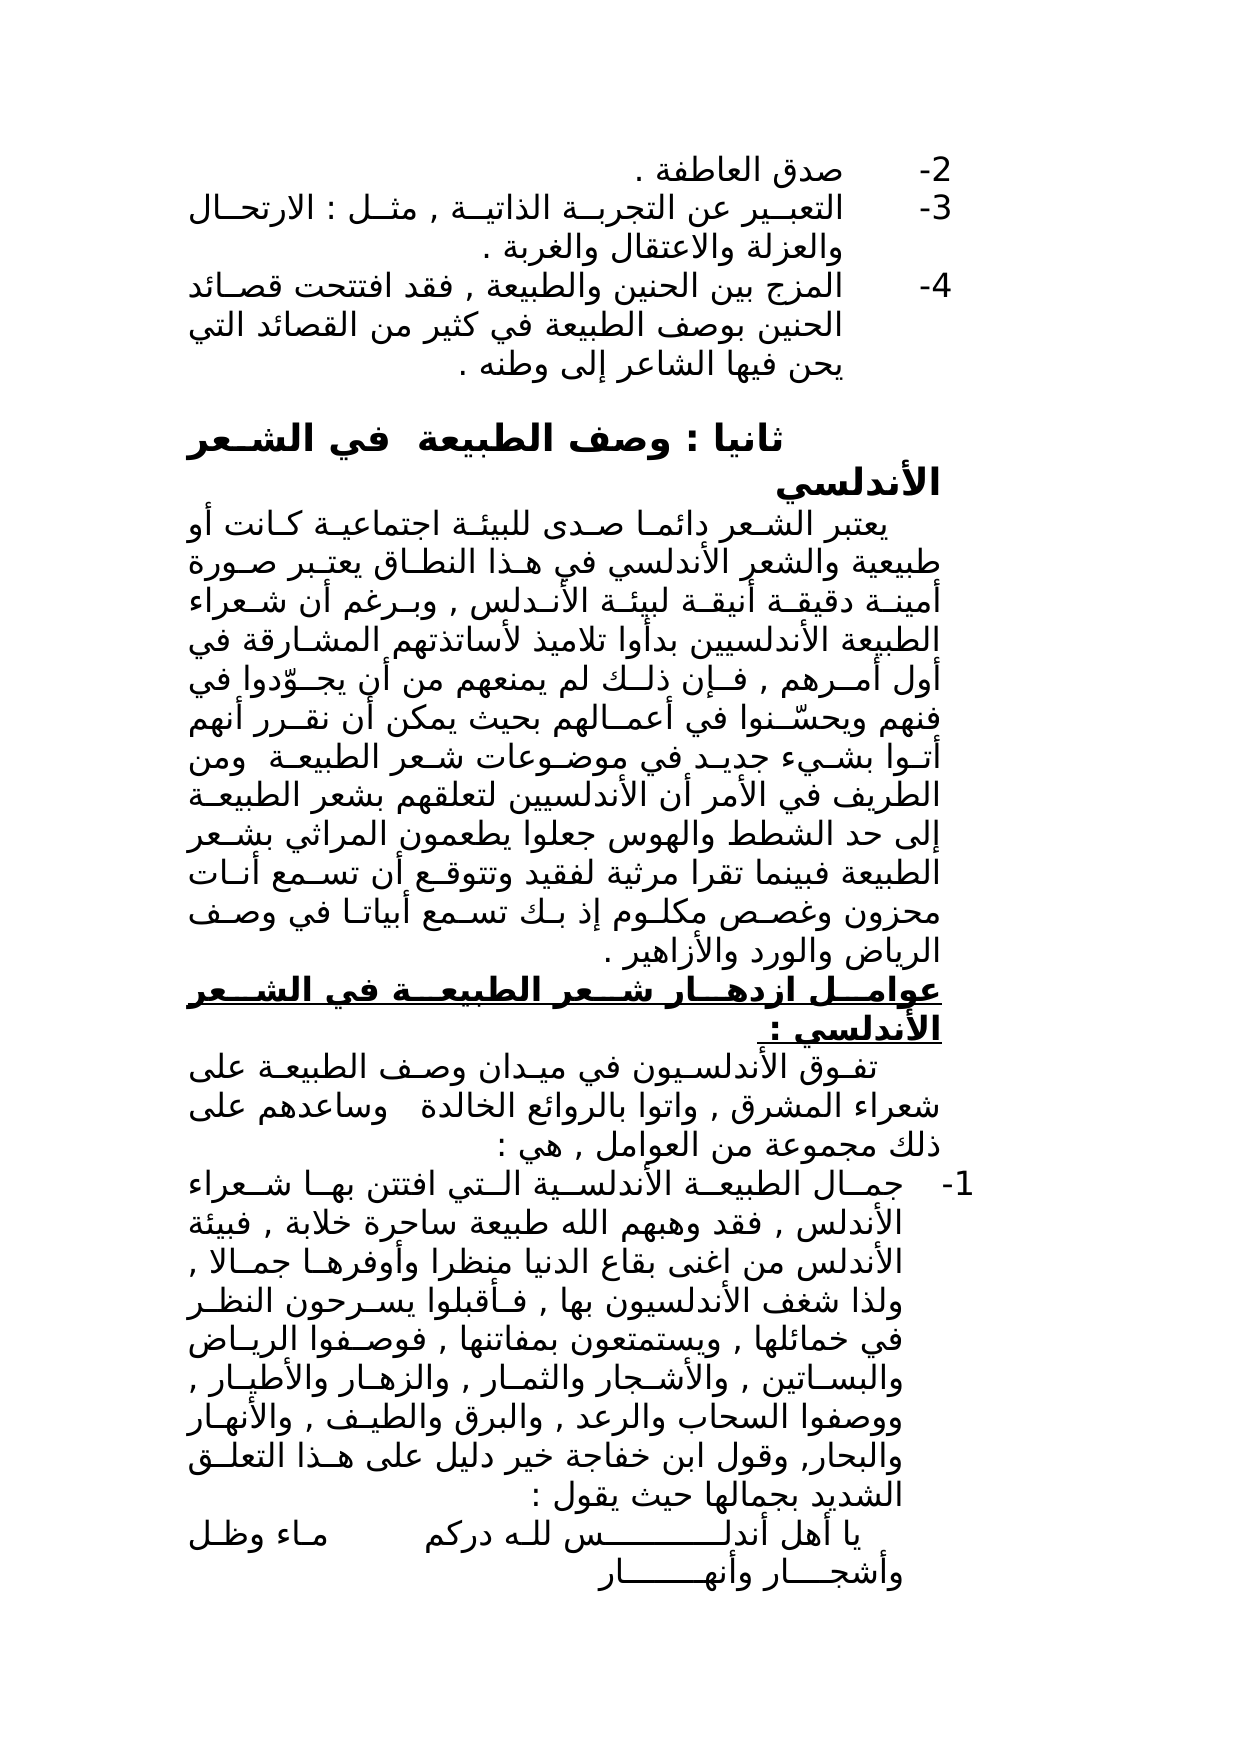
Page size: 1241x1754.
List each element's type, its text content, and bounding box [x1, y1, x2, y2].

text يعتبر الشعر دائما صدى للبيئة اجتماعية كانت أو طبيعية والشعر الأندلسي في هذا النطاق يعتبر صورة أمينة دقيقة أنيقة لبيئة الأندلس , وبرغم أن شعراء الطبيعة الأندلسيين بدأوا تلاميذ لأساتذتهم المشارقة في أول أمرهم , فإن ذلك لم يمنعهم من أن يجوّدوا في فنهم ويحسّنوا في أعمالهم بحيث يمكن أن نقرر أنهم أتوا بشيء جديد في موضوعات شعر الطبيعة ومن الطريف في الأمر أن الأندلسيين لتعلقهم بشعر الطبيعة إلى حد الشطط والهوس جعلوا يطعمون المراثي بشعر الطبيعة فبينما تقرا مرثية لفقيد وتتوقع أن تسمع أنات محزون وغصص مكلوم إذ بك تسمع أبياتا في وصف الرياض والورد والأزاهير . [187, 504, 941, 970]
list المزج بين الحنين والطبيعة , فقد افتتحت قصائد الحنين بوصف الطبيعة في كثير من القصائد التي يحن فيها الشاعر إلى وطنه . [187, 267, 919, 383]
text عوامل ازدهار شعر الطبيعة في الشعر الأندلسي : [187, 970, 941, 1003]
list صدق العاطفة . [187, 150, 919, 189]
list التعبير عن التجربة الذاتية , مثل : الارتحال والعزلة والاعتقال والغربة . [187, 189, 919, 267]
text يا أهل أندلــــــــــــس لله دركم ماء وظل وأشجــــار وأنهــــــــار [187, 1514, 904, 1592]
text تفوق الأندلسيون في ميدان وصف الطبيعة على شعراء المشرق , واتوا بالروائع الخالدة وساعدهم على ذلك مجموعة من العوامل , هي : [187, 1048, 941, 1164]
text عوامل ازدهار شعر الطبيعة في الشعر الأندلسي : [187, 1005, 941, 1048]
text ثانيا : وصف الطبيعة في الشعر الأندلسي [187, 417, 941, 504]
list جمال الطبيعة الأندلسية التي افتتن بها شعراء الأندلس , فقد وهبهم الله طبيعة ساحرة خلابة , فبيئة الأندلس من اغنى بقاع الدنيا منظرا وأوفرها جمالا , ولذا شغف الأندلسيون بها , فأقبلوا يسرحون النظر في خمائلها , ويستمتعون بمفاتنها , فوصفوا الرياض والبساتين , والأشجار والثمار , والزهار والأطيار , ووصفوا السحاب والرعد , والبرق والطيف , والأنهار والبحار, وقول ابن خفاجة خير دليل على هذا التعلق الشديد بجمالها حيث يقول : [187, 1164, 941, 1514]
